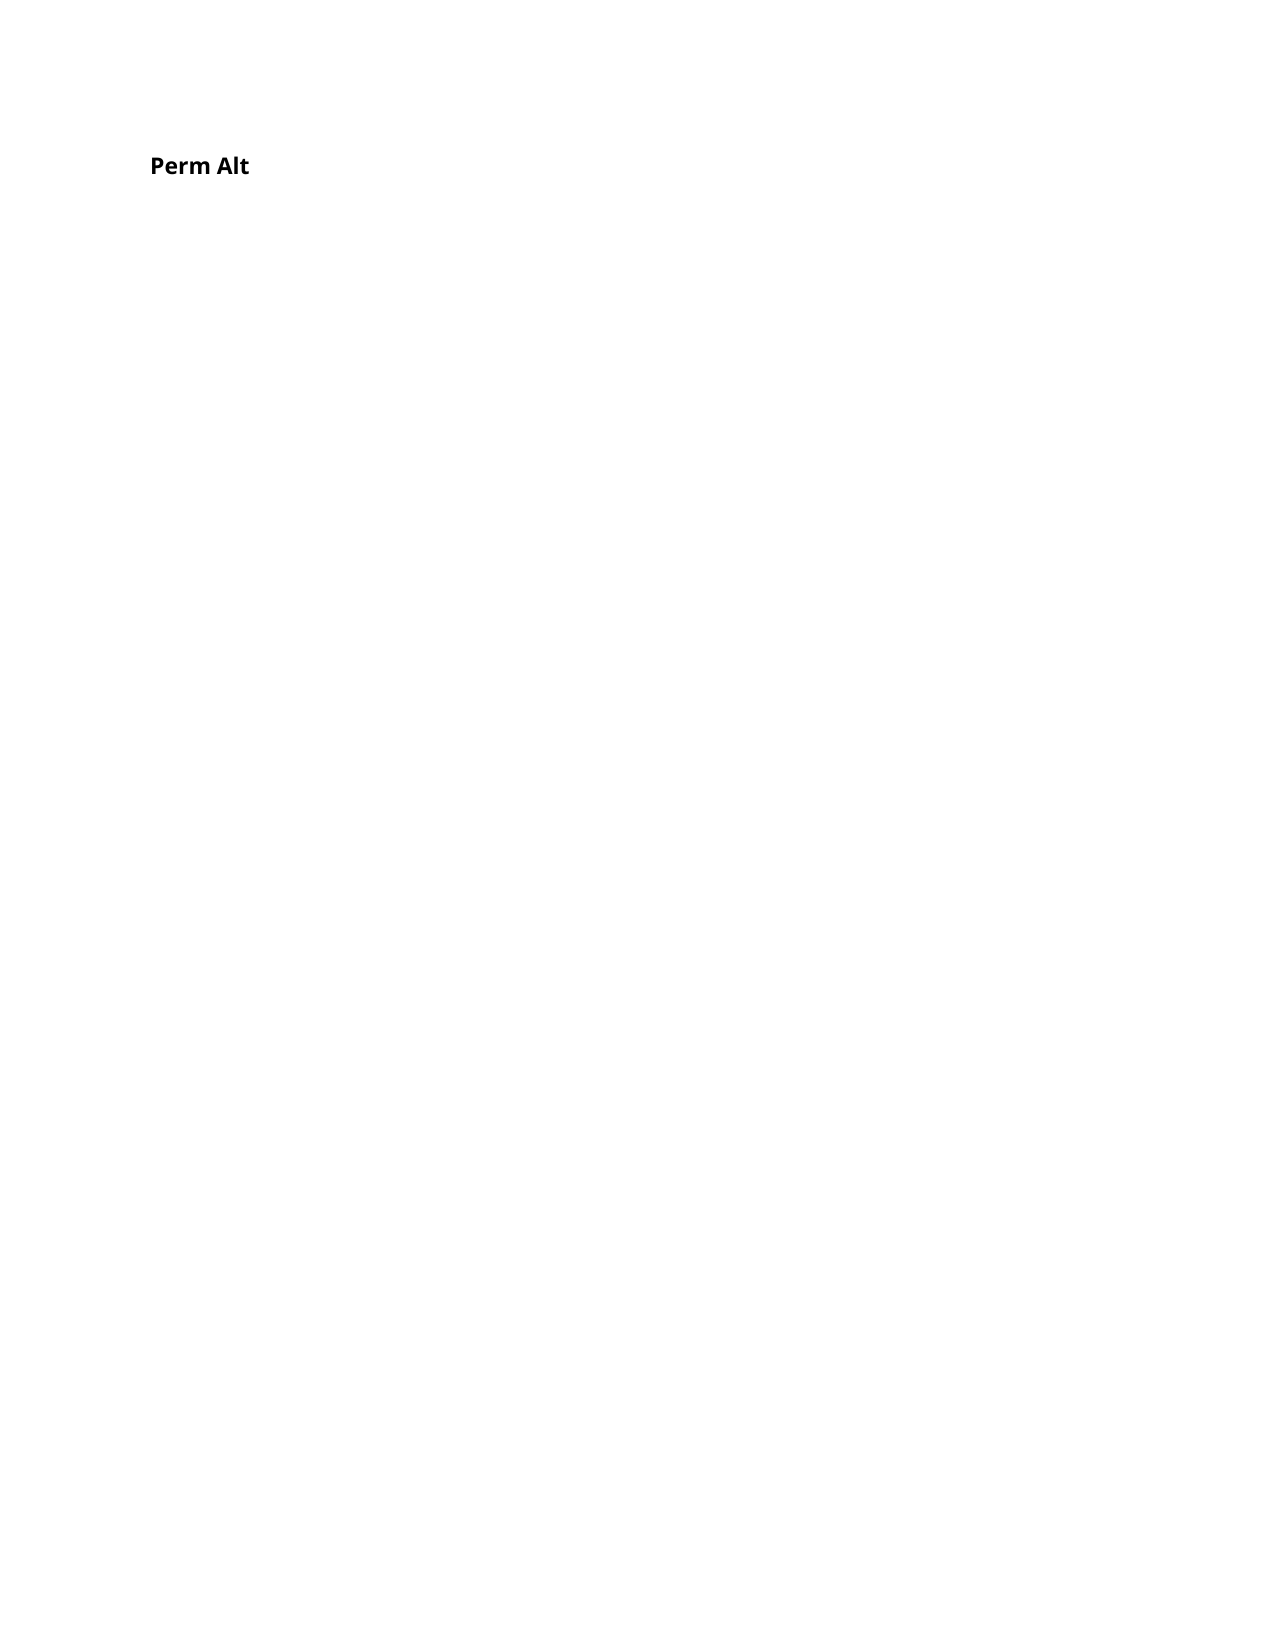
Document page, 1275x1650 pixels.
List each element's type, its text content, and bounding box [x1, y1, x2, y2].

text Perm Alt [150, 150, 1125, 181]
